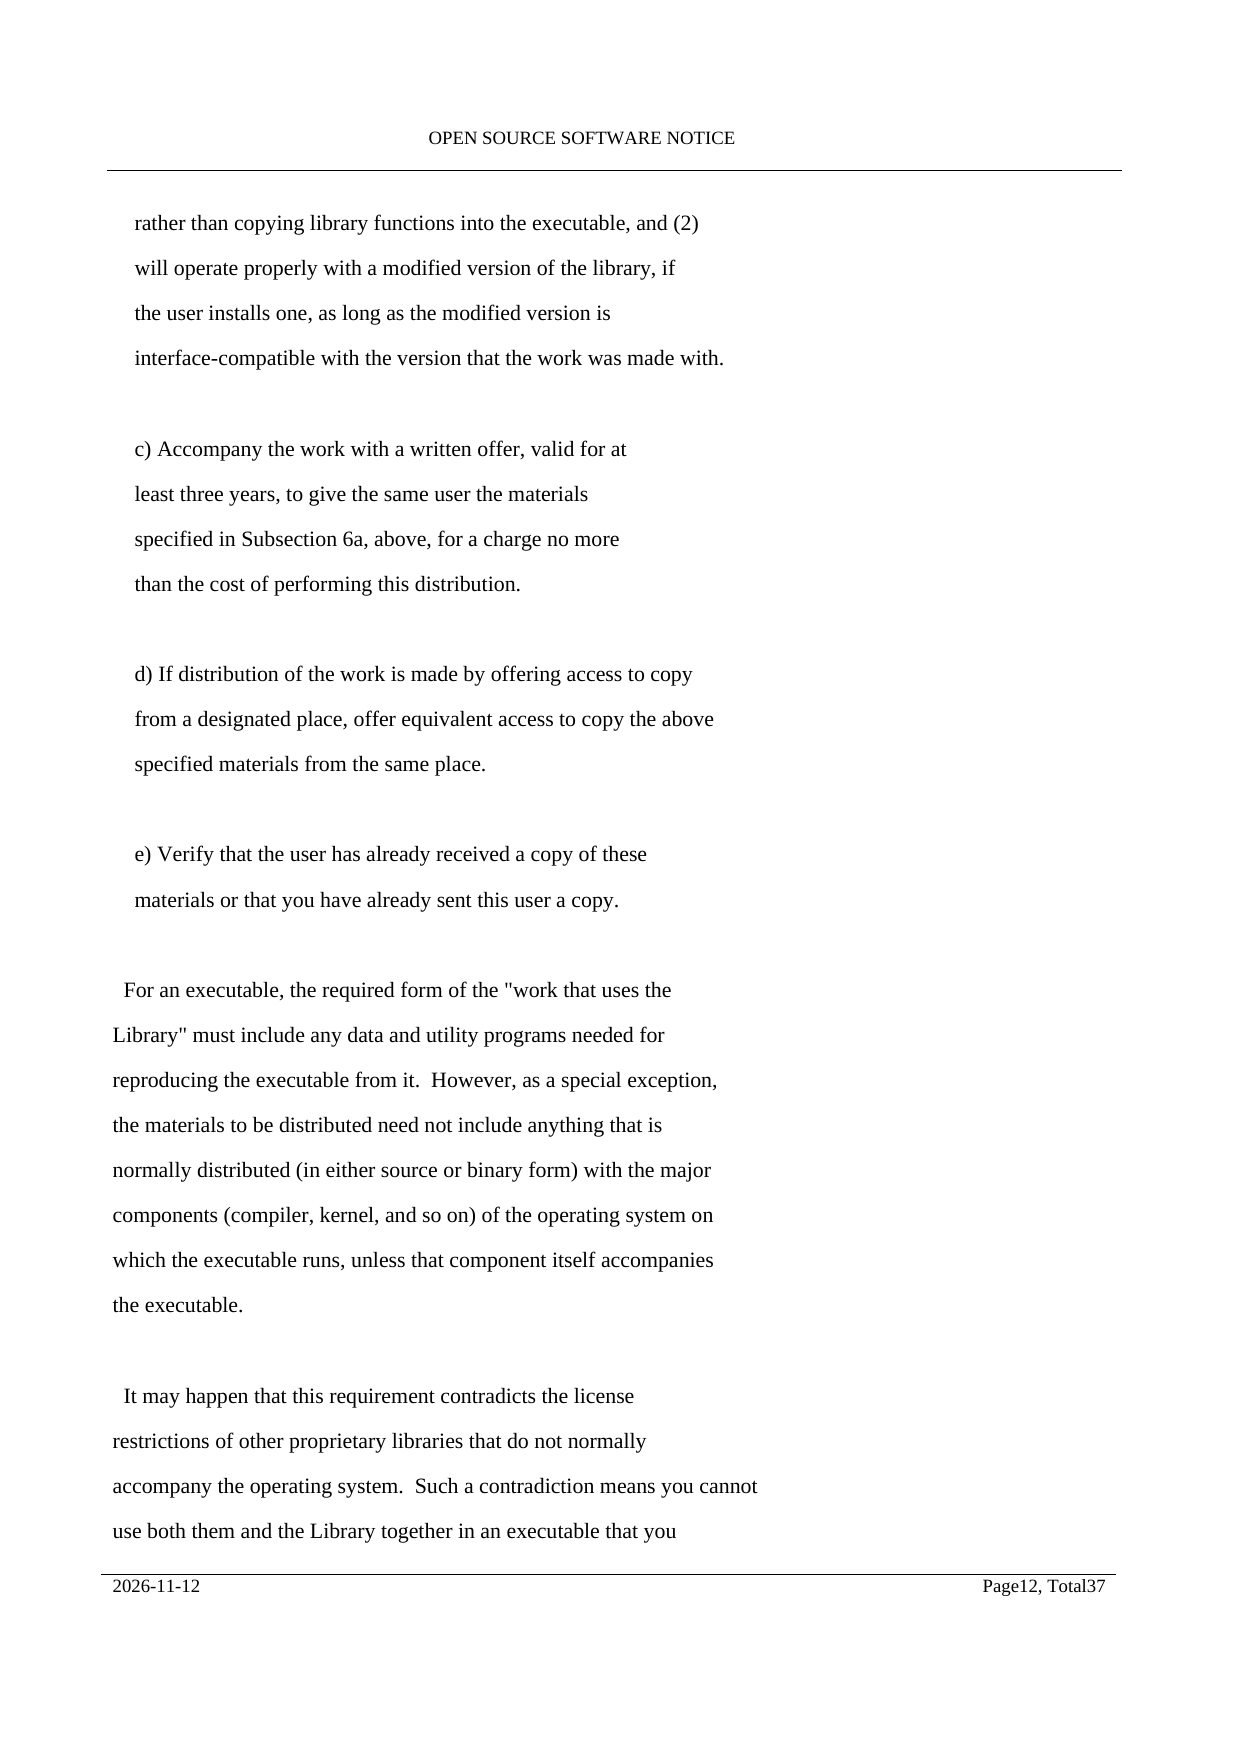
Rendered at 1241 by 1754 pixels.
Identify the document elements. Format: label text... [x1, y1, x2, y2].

text use both them and the Library together in an executable that you [112, 1514, 1128, 1547]
text d) If distribution of the work is made by offering access to copy [112, 657, 1128, 690]
text components (compiler, kernel, and so on) of the operating system on [112, 1199, 1128, 1231]
text the materials to be distributed need not include anything that is [112, 1108, 1128, 1141]
text rather than copying library functions into the executable, and (2) [112, 206, 1128, 239]
text normally distributed (in either source or binary form) with the major [112, 1153, 1128, 1186]
text For an executable, the required form of the "work that uses the [112, 973, 1128, 1006]
text which the executable runs, unless that component itself accompanies [112, 1244, 1128, 1276]
text from a designated place, offer equivalent access to copy the above [112, 702, 1128, 735]
text reproducing the executable from it. However, as a special exception, [112, 1063, 1128, 1096]
text c) Accompany the work with a written offer, valid for at [112, 432, 1128, 464]
text restrictions of other proprietary libraries that do not normally [112, 1424, 1128, 1457]
text accompany the operating system. Such a contradiction means you cannot [112, 1469, 1128, 1502]
text the user installs one, as long as the modified version is [112, 297, 1128, 329]
text than the cost of performing this distribution. [112, 567, 1128, 600]
text e) Verify that the user has already received a copy of these [112, 838, 1128, 870]
text Library" must include any data and utility programs needed for [112, 1018, 1128, 1051]
text specified in Subsection 6a, above, for a charge no more [112, 522, 1128, 554]
text interface-compatible with the version that the work was made with. [112, 342, 1128, 374]
text specified materials from the same place. [112, 748, 1128, 780]
text materials or that you have already sent this user a copy. [112, 883, 1128, 915]
text the executable. [112, 1289, 1128, 1321]
text least three years, to give the same user the materials [112, 477, 1128, 509]
text will operate properly with a modified version of the library, if [112, 251, 1128, 284]
text It may happen that this requirement contradicts the license [112, 1379, 1128, 1412]
